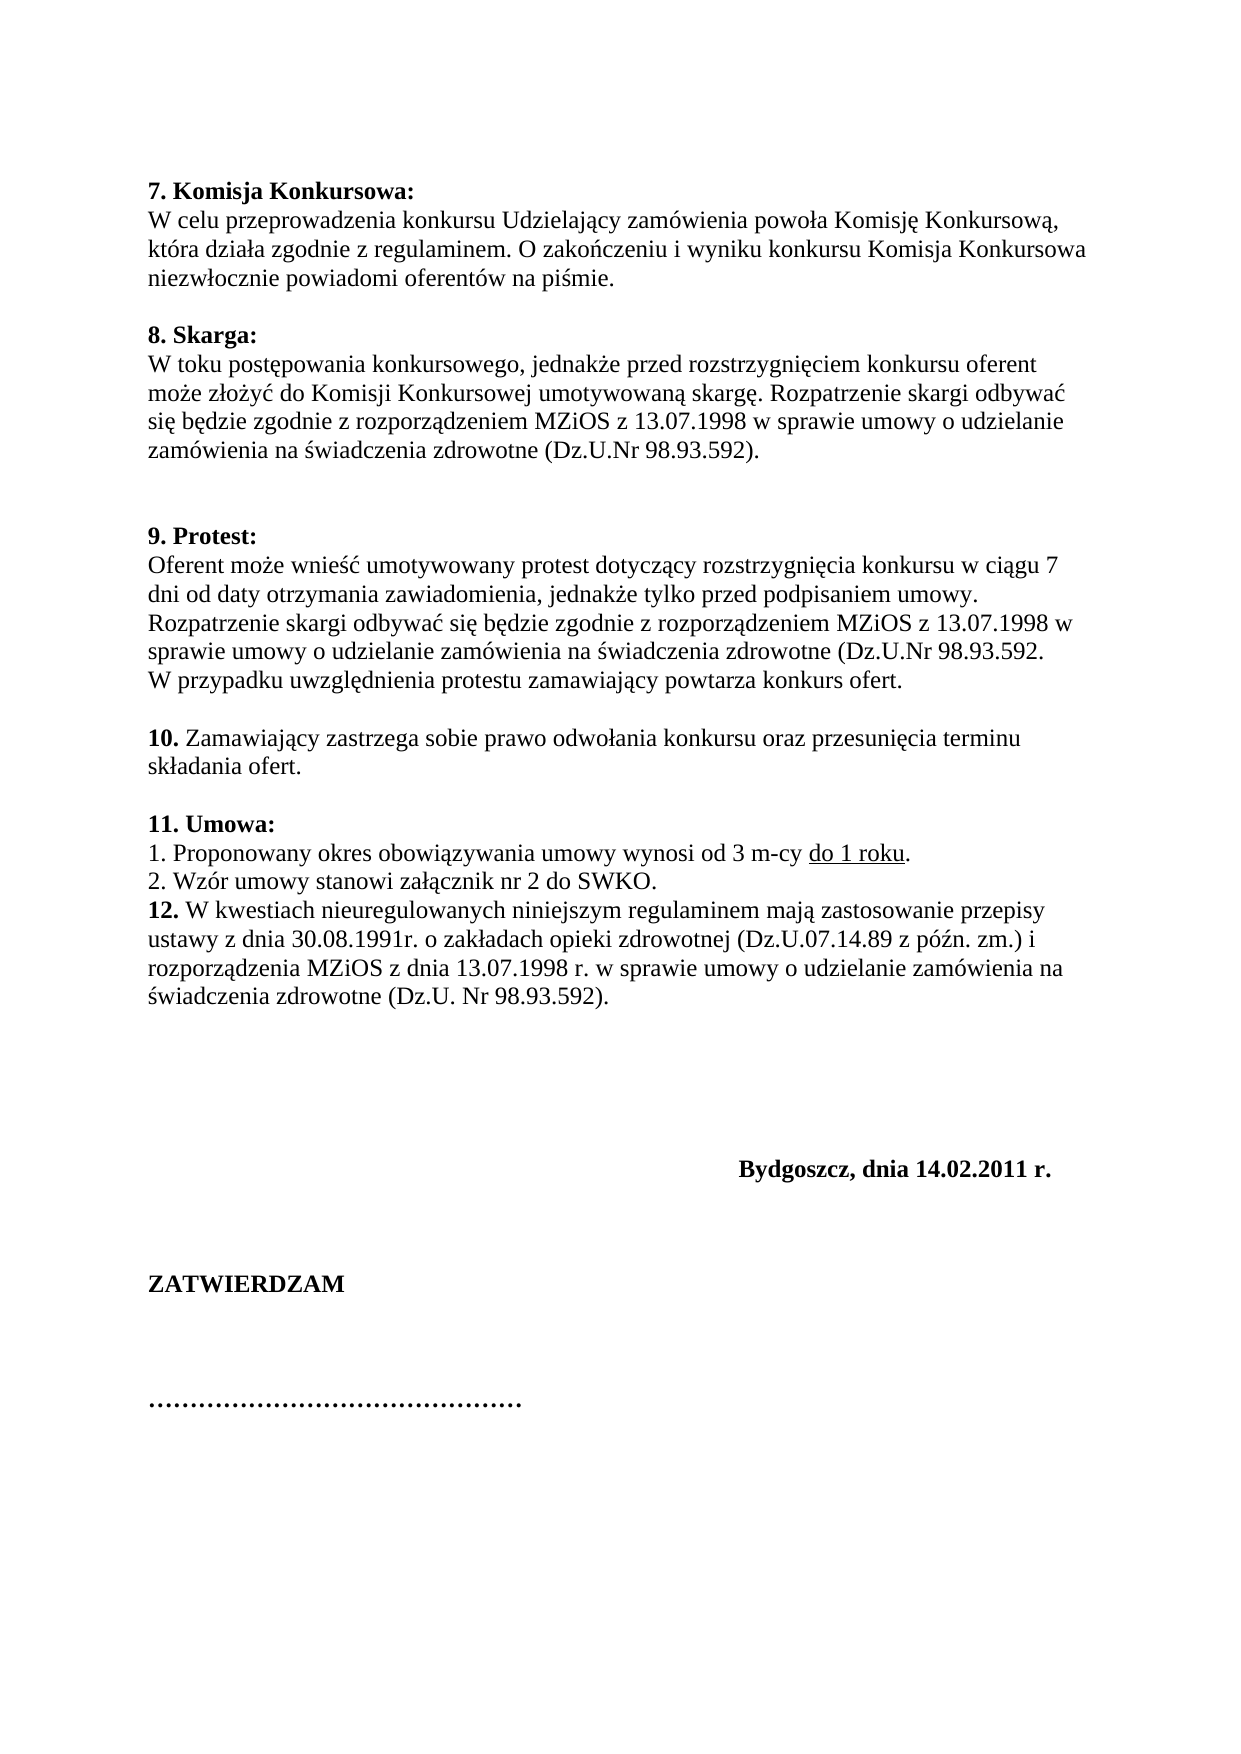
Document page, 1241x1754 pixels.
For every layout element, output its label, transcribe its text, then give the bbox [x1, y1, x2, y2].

text 1. Proponowany okres obowiązywania umowy wynosi od 3 m-cy do 1 roku. [148, 838, 1104, 866]
text 11. Umowa: [148, 809, 1093, 838]
text ZATWIERDZAM [148, 1269, 1093, 1298]
text ……………………………………… [148, 1384, 1093, 1413]
text W przypadku uwzględnienia protestu zamawiający powtarza konkurs ofert. [148, 665, 1093, 694]
text W celu przeprowadzenia konkursu Udzielający zamówienia powoła Komisję Konkursową, która działa zgodnie z regulaminem. O zakończeniu i wyniku konkursu Komisja Konkursowa niezwłocznie powiadomi oferentów na piśmie. [148, 205, 1093, 291]
text W toku postępowania konkursowego, jednakże przed rozstrzygnięciem konkursu oferent może złożyć do Komisji Konkursowej umotywowaną skargę. Rozpatrzenie skargi odbywać się będzie zgodnie z rozporządzeniem MZiOS z 13.07.1998 w sprawie umowy o udzielanie zamówienia na świadczenia zdrowotne (Dz.U.Nr 98.93.592). [148, 349, 1093, 464]
text 7. Komisja Konkursowa: [148, 176, 1093, 205]
text 9. Protest: [148, 521, 1093, 550]
text Bydgoszcz, dnia 14.02.2011 r. [148, 1154, 1093, 1183]
text 8. Skarga: [148, 320, 1093, 349]
text 10. Zamawiający zastrzega sobie prawo odwołania konkursu oraz przesunięcia terminu składania ofert. [148, 723, 1093, 780]
text 12. W kwestiach nieuregulowanych niniejszym regulaminem mają zastosowanie przepisy ustawy z dnia 30.08.1991r. o zakładach opieki zdrowotnej (Dz.U.07.14.89 z późn. zm.) i rozporządzenia MZiOS z dnia 13.07.1998 r. w sprawie umowy o udzielanie zamówienia na świadczenia zdrowotne (Dz.U. Nr 98.93.592). [148, 895, 1093, 1010]
text 2. Wzór umowy stanowi załącznik nr 2 do SWKO. [148, 866, 1104, 895]
text Oferent może wnieść umotywowany protest dotyczący rozstrzygnięcia konkursu w ciągu 7 dni od daty otrzymania zawiadomienia, jednakże tylko przed podpisaniem umowy. Rozpatrzenie skargi odbywać się będzie zgodnie z rozporządzeniem MZiOS z 13.07.1998 w sprawie umowy o udzielanie zamówienia na świadczenia zdrowotne (Dz.U.Nr 98.93.592. [148, 550, 1093, 665]
